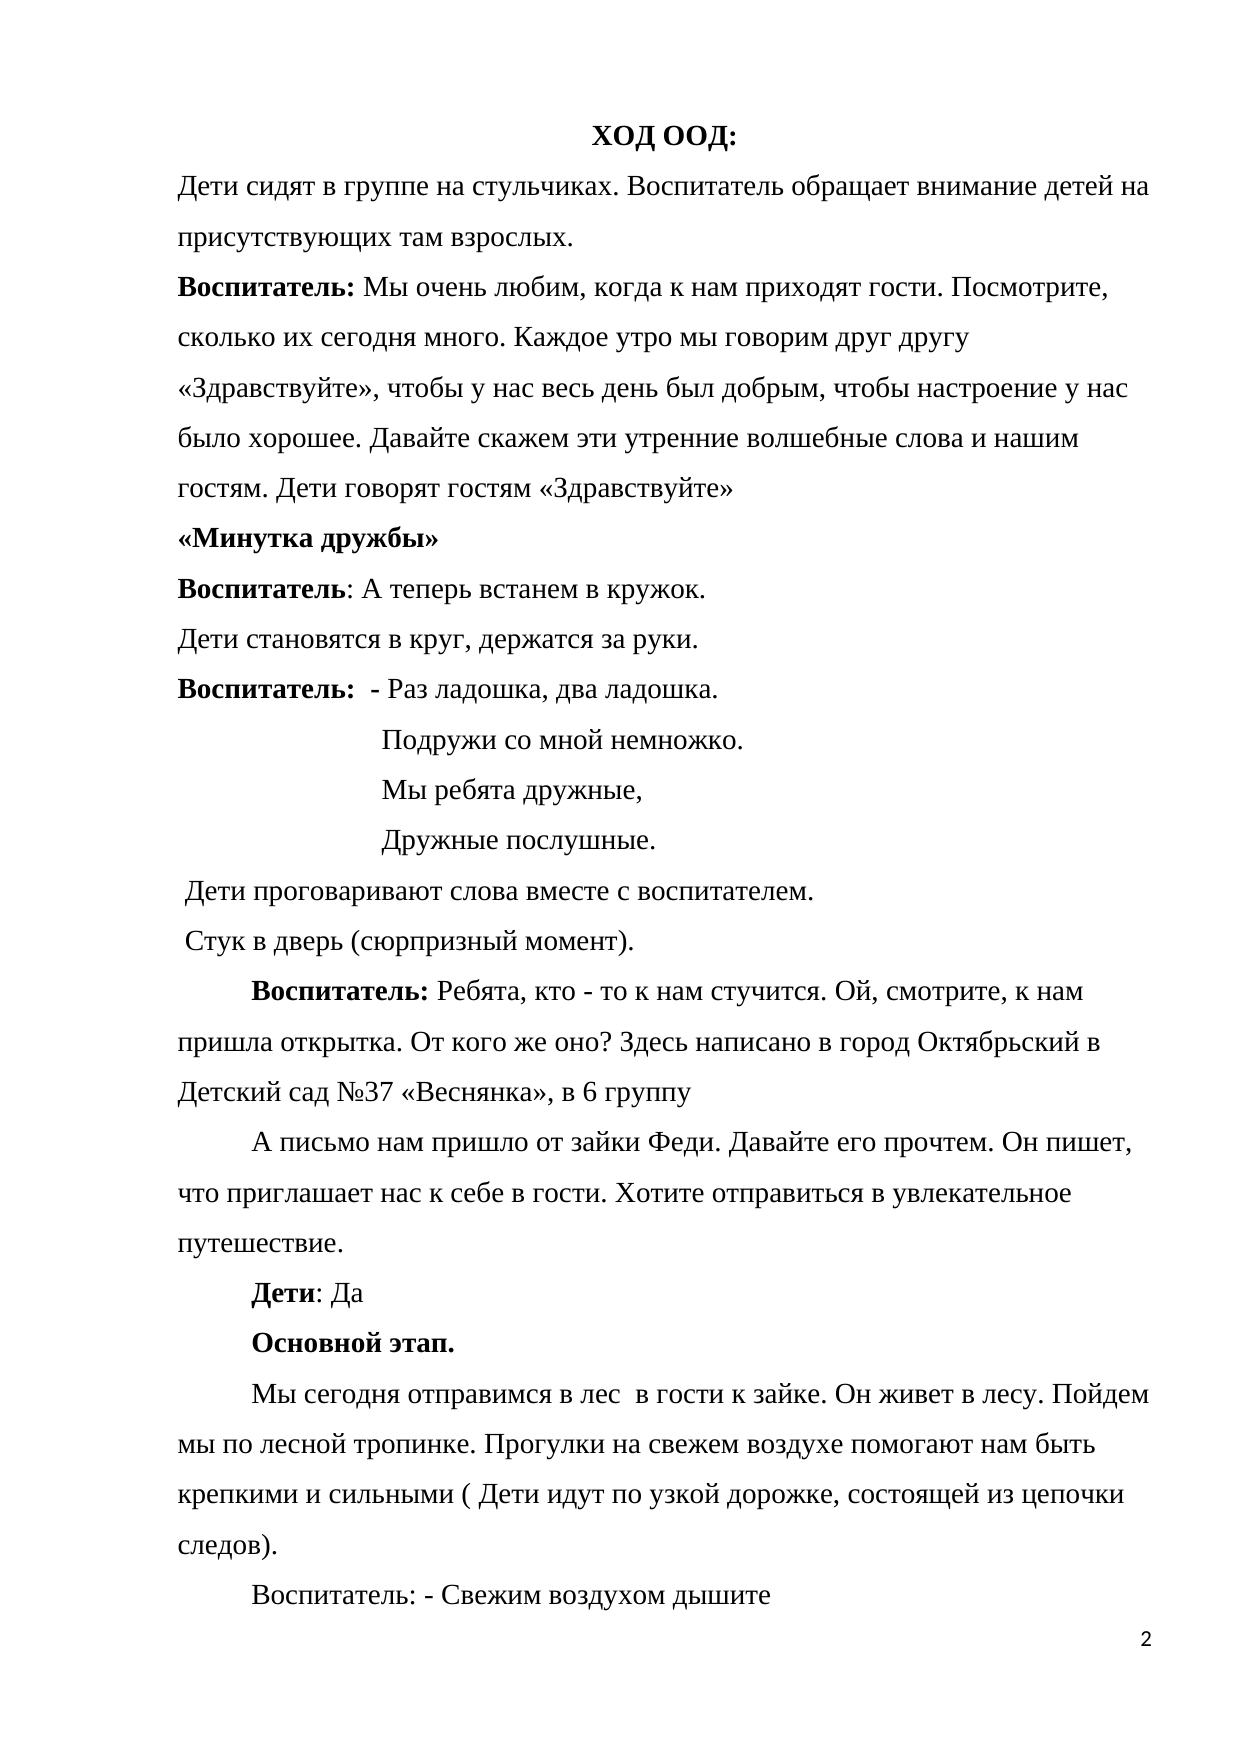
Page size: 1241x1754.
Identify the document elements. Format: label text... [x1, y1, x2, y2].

text Воспитатель: Ребята, кто - то к нам стучится. Ой, смотрите, к нам пришла открытка. От кого же оно? Здесь написано в город Октябрьский в Детский сад №37 «Веснянка», в 6 группу [177, 973, 1152, 1108]
text Дети сидят в группе на стульчиках. Воспитатель обращает внимание детей на присутствующих там взрослых. [177, 168, 1152, 252]
text Мы сегодня отправимся в лес в гости к зайке. Он живет в лесу. Пойдем мы по лесной тропинке. Прогулки на свежем воздухе помогают нам быть крепкими и сильными ( Дети идут по узкой дорожке, состоящей из цепочки следов). [177, 1376, 1152, 1560]
text Основной этап. [177, 1326, 1152, 1359]
text Дружные послушные. [177, 822, 1152, 856]
text Дети: Да [177, 1275, 1152, 1309]
text Стук в дверь (сюрпризный момент). [177, 923, 1152, 957]
text Дети проговаривают слова вместе с воспитателем. [177, 873, 1152, 906]
text Воспитатель: А теперь встанем в кружок. [177, 571, 1152, 604]
text Воспитатель: - Раз ладошка, два ладошка. [177, 672, 1152, 705]
text Дети становятся в круг, держатся за руки. [177, 621, 1152, 655]
text Воспитатель: - Свежим воздухом дышите [177, 1577, 1152, 1611]
text ХОД ООД: [177, 118, 1152, 152]
text А письмо нам пришло от зайки Феди. Давайте его прочтем. Он пишет, что приглашает нас к себе в гости. Хотите отправиться в увлекательное путешествие. [177, 1124, 1152, 1258]
text Воспитатель: Мы очень любим, когда к нам приходят гости. Посмотрите, сколько их сегодня много. Каждое утро мы говорим друг другу «Здравствуйте», чтобы у нас весь день был добрым, чтобы настроение у нас было хорошее. Давайте скажем эти утренние волшебные слова и нашим гостям. Дети говорят гостям «Здравствуйте» [177, 269, 1152, 504]
text Подружи со мной немножко. [177, 722, 1152, 755]
text «Минутка дружбы» [177, 521, 1152, 554]
text Мы ребята дружные, [177, 772, 1152, 806]
